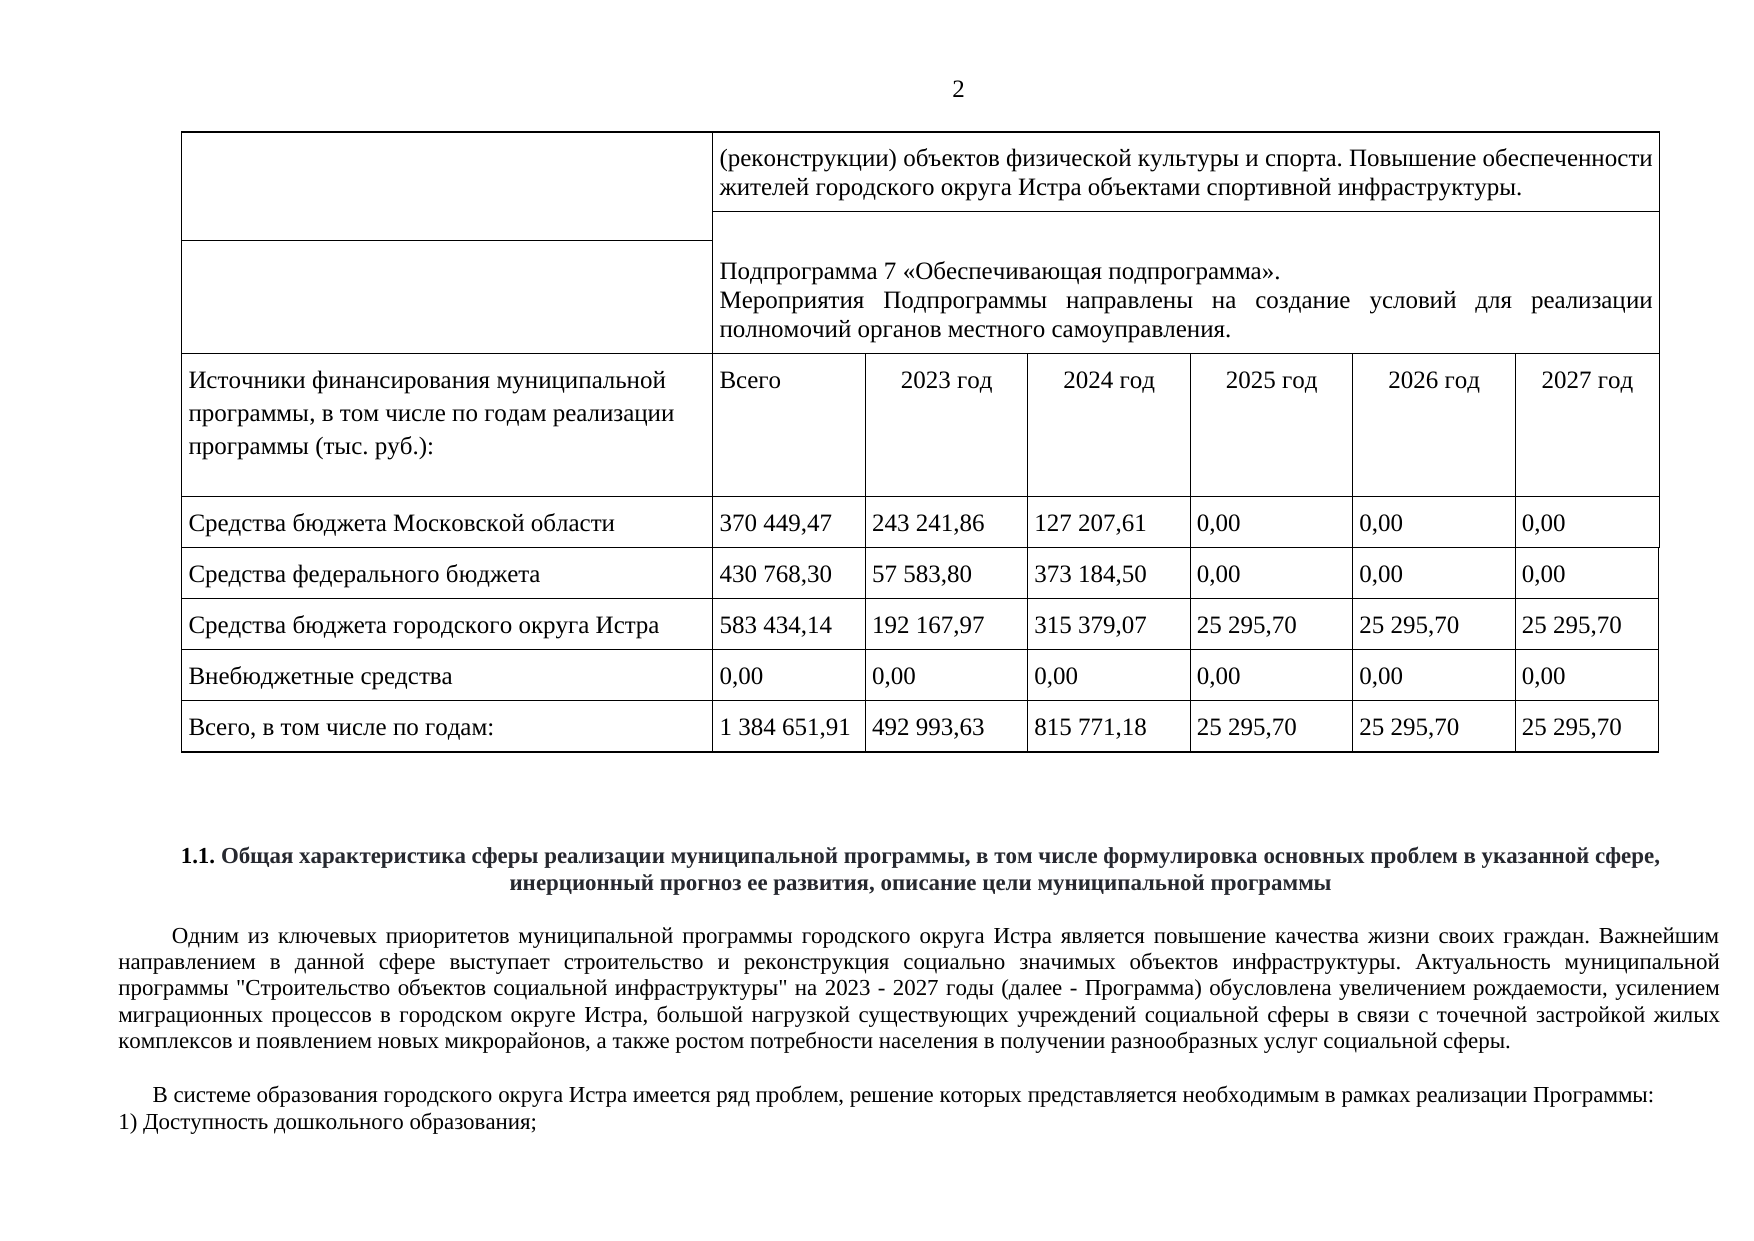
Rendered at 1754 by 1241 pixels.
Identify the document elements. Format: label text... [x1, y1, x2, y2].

table_cell 583 434,14 [713, 599, 865, 649]
table_cell Источники финансирования муниципальной программы, в том числе по годам реализации программы (тыс. руб.): [182, 354, 712, 496]
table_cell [713, 133, 1659, 211]
table_cell 2023 год [866, 354, 1027, 496]
table_cell 25 295,70 [1191, 599, 1352, 649]
table_cell 815 771,18 [1028, 701, 1190, 751]
text Одним из ключевых приоритетов муниципальной программы городского округа Истра является повышение качества жизни своих граждан. Важнейшим направлением в данной сфере выступает строительство и реконструкция социально значимых объектов инфраструктуры. Актуальность муниципальной программы "Строительство объектов социальной инфраструктуры" на 2023 - 2027 годы (далее - Программа) обусловлена увеличением рождаемости, усилением миграционных процессов в городском округе Истра, большой нагрузкой существующих учреждений социальной сферы в связи с точечной застройкой жилых комплексов и появлением новых микрорайонов, а также ростом потребности населения в получении разнообразных услуг социальной сферы. [118, 922, 1723, 1053]
table_cell Средства бюджета Московской области [182, 497, 712, 547]
table_cell 492 993,63 [866, 701, 1027, 751]
text 1) Доступность дошкольного образования; [118, 1108, 1723, 1134]
table_cell 192 167,97 [866, 599, 1027, 649]
text В системе образования городского округа Истра имеется ряд проблем, решение которых представляется необходимым в рамках реализации Программы: [118, 1081, 1723, 1108]
table_cell 0,00 [1028, 650, 1190, 700]
table_cell Всего, в том числе по годам: [182, 701, 712, 751]
table_cell 243 241,86 [866, 497, 1027, 547]
table_cell 0,00 [713, 650, 865, 700]
table_cell 370 449,47 [713, 497, 865, 547]
table_cell Средства федерального бюджета [182, 548, 712, 598]
table_cell 25 295,70 [1191, 701, 1352, 751]
table_cell 25 295,70 [1516, 701, 1658, 751]
table_cell Подпрограмма 7 «Обеспечивающая подпрограмма». Мероприятия Подпрограммы направлены на создание условий для реализации полномочий органов местного самоуправления. [713, 212, 1659, 353]
table_cell 0,00 [1516, 497, 1659, 547]
table_cell 2025 год [1191, 354, 1352, 496]
table_cell 127 207,61 [1028, 497, 1190, 547]
table_cell 2026 год [1353, 354, 1515, 496]
table_cell 0,00 [1516, 650, 1658, 700]
table_cell 315 379,07 [1028, 599, 1190, 649]
table_cell 0,00 [1353, 548, 1515, 598]
table_cell 25 295,70 [1353, 599, 1515, 649]
table_cell 2024 год [1028, 354, 1190, 496]
table_cell 373 184,50 [1028, 548, 1190, 598]
table_cell 0,00 [1353, 497, 1515, 547]
table_cell 57 583,80 [866, 548, 1027, 598]
table_cell 0,00 [1191, 497, 1352, 547]
table_cell 0,00 [1516, 548, 1658, 598]
table_cell 0,00 [1191, 650, 1352, 700]
table_cell [182, 241, 712, 353]
table_cell 25 295,70 [1516, 599, 1658, 649]
table_cell 25 295,70 [1353, 701, 1515, 751]
table_cell 0,00 [1353, 650, 1515, 700]
text 1.1. Общая характеристика сферы реализации муниципальной программы, в том числе формулировка основных проблем в указанной сфере, инерционный прогноз ее развития, описание цели муниципальной программы [118, 843, 1723, 895]
table_cell 1 384 651,91 [713, 701, 865, 751]
table_cell 2027 год [1516, 354, 1659, 496]
table_cell 0,00 [866, 650, 1027, 700]
table_cell Внебюджетные средства [182, 650, 712, 700]
table_cell Всего [713, 354, 865, 496]
table_cell Средства бюджета городского округа Истра [182, 599, 712, 649]
table_cell 430 768,30 [713, 548, 865, 598]
table_cell 0,00 [1191, 548, 1352, 598]
